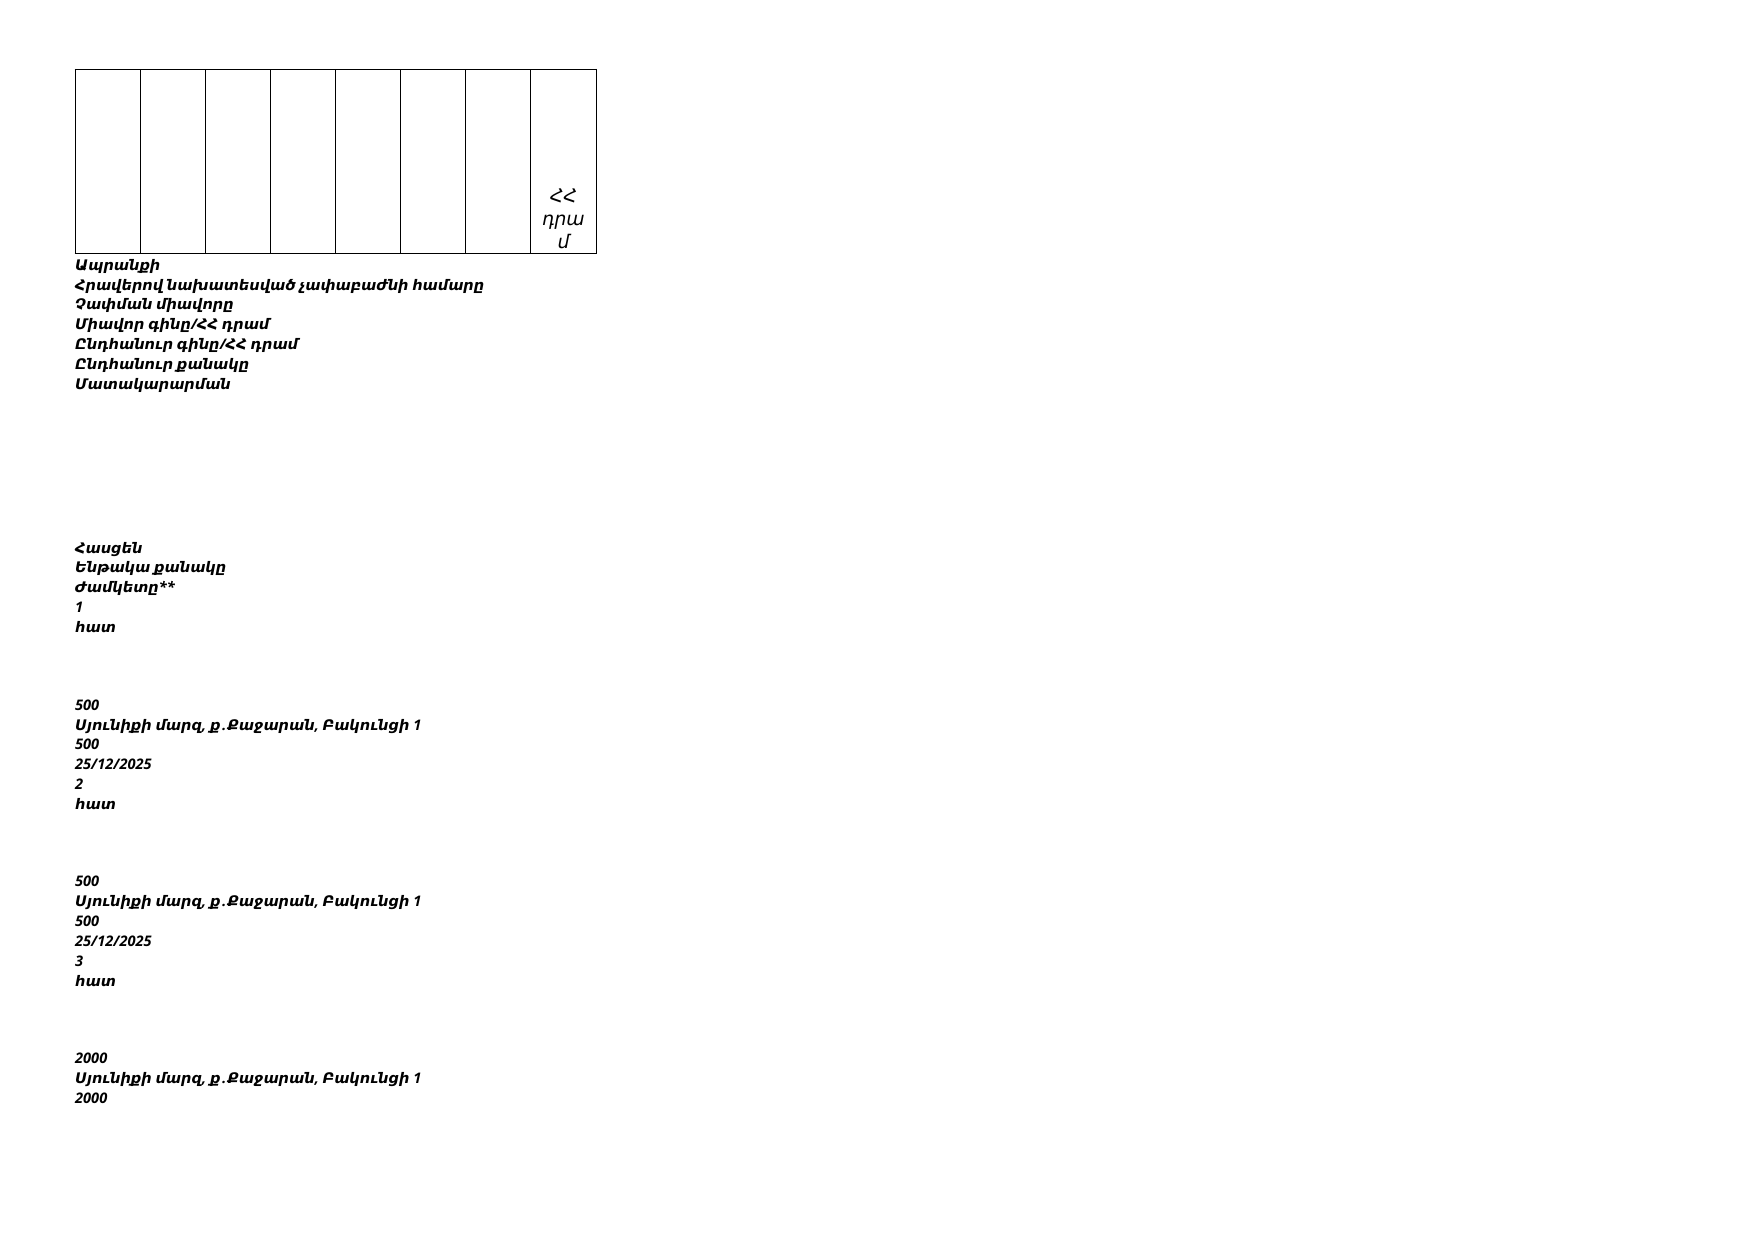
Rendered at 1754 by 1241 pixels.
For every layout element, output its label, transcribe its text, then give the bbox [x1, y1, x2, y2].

text ՀՀ դրամ [542, 70, 585, 253]
